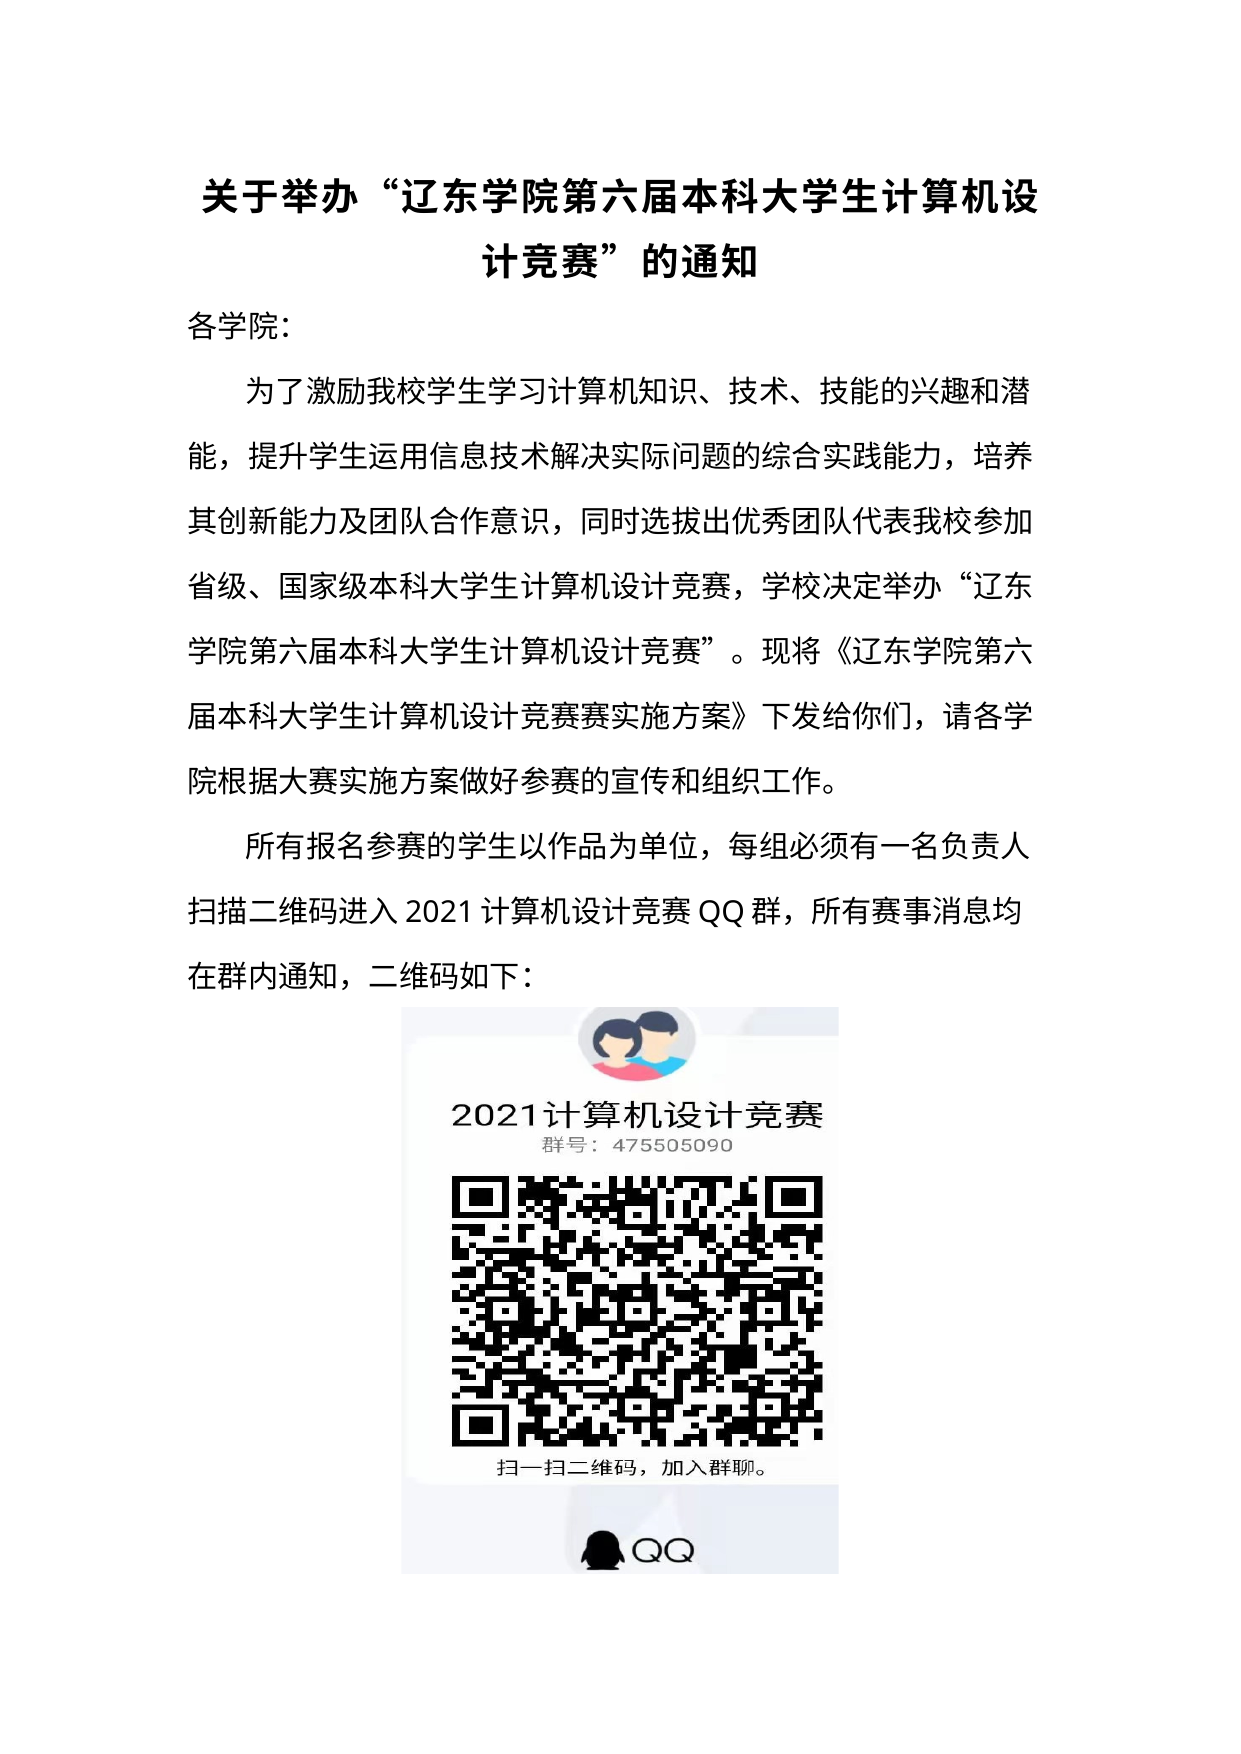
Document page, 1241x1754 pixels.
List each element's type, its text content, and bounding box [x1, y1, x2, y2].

text 各学院： [187, 292, 1053, 357]
text 为了激励我校学生学习计算机知识、技术、技能的兴趣和潜能，提升学生运用信息技术解决实际问题的综合实践能力，培养其创新能力及团队合作意识，同时选拔出优秀团队代表我校参加省级、国家级本科大学生计算机设计竞赛，学校决定举办“辽东学院第六届本科大学生计算机设计竞赛”。现将《辽东学院第六届本科大学生计算机设计竞赛赛实施方案》下发给你们，请各学院根据大赛实施方案做好参赛的宣传和组织工作。 [187, 357, 1053, 812]
text 关于举办“辽东学院第六届本科大学生计算机设计竞赛”的通知 [187, 162, 1053, 292]
text 所有报名参赛的学生以作品为单位，每组必须有一名负责人扫描二维码进入2021计算机设计竞赛QQ群，所有赛事消息均在群内通知，二维码如下： [187, 812, 1053, 1007]
picture [401, 1007, 839, 1574]
